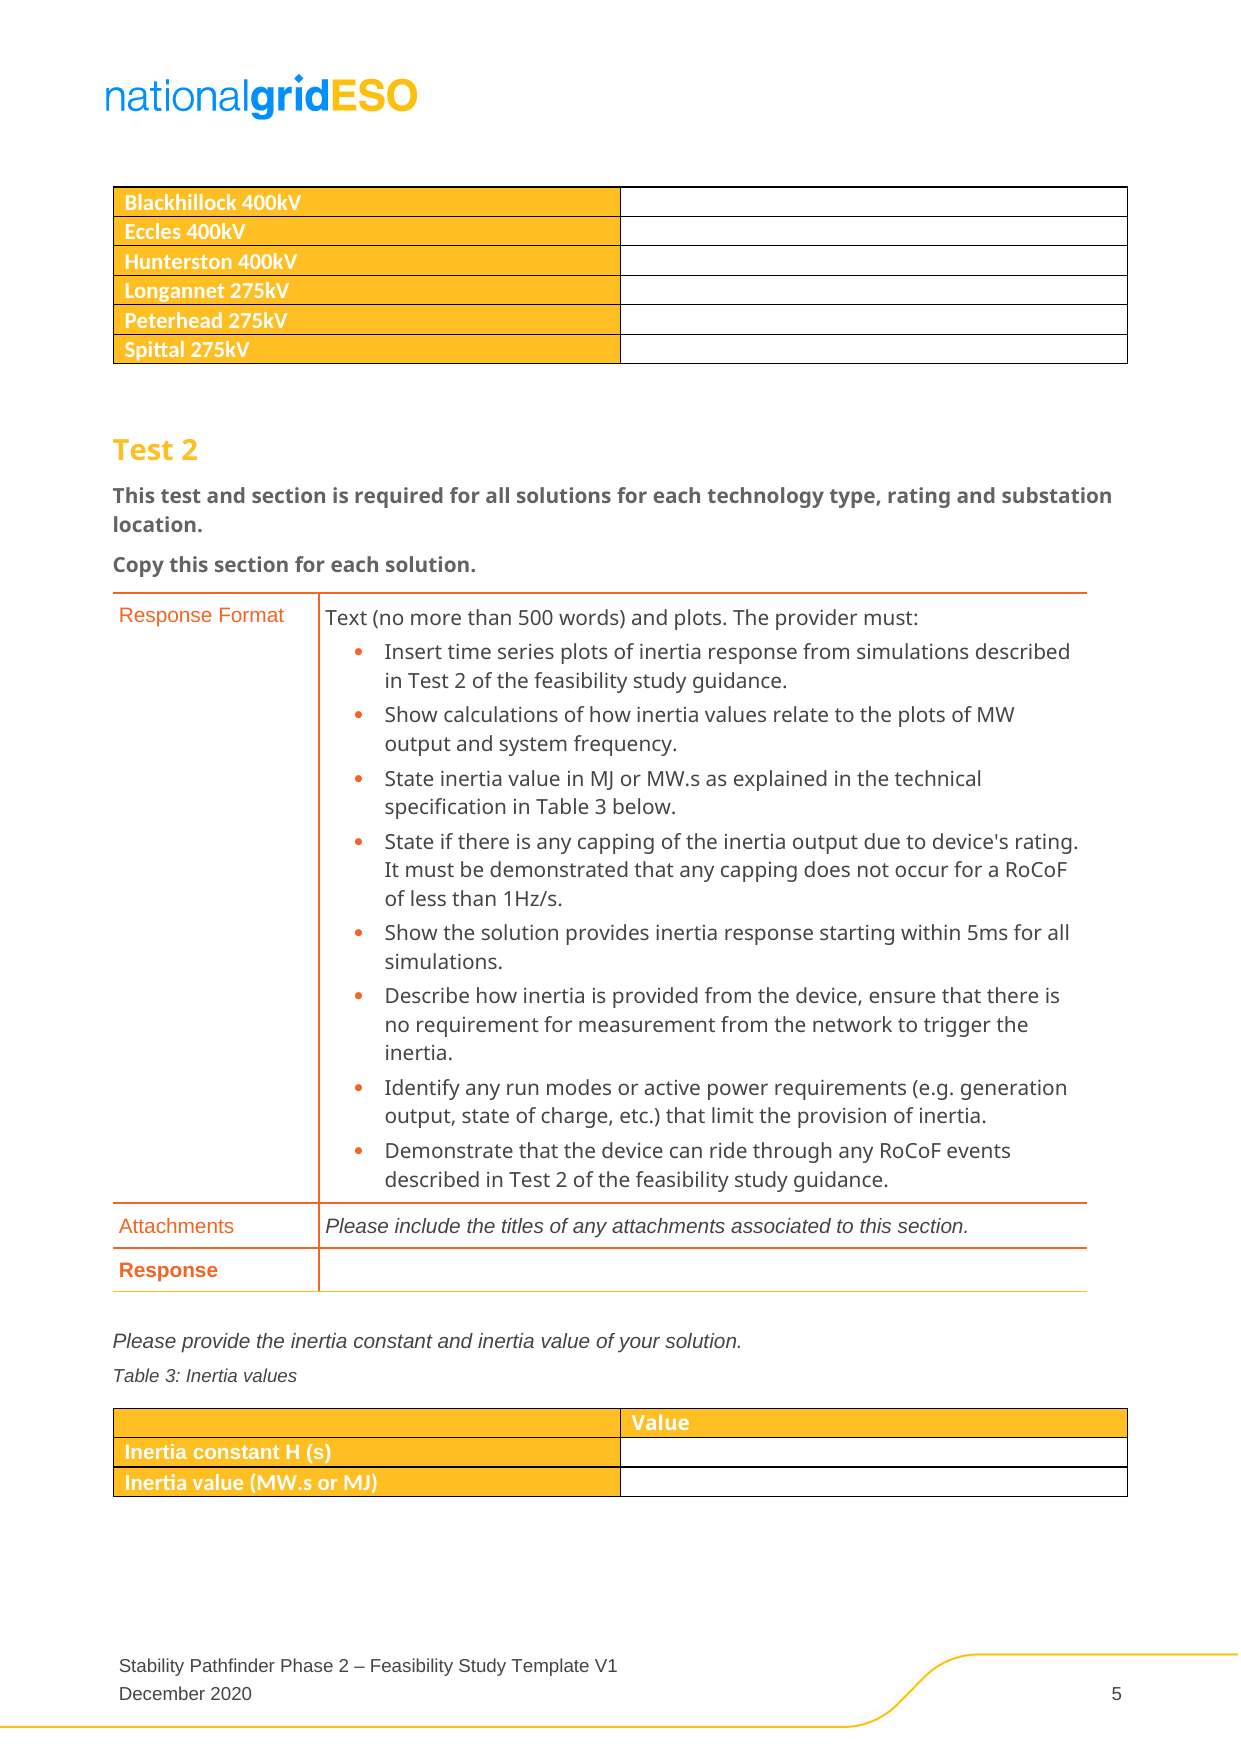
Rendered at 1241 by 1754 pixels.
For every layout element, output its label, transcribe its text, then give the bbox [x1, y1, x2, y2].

table_cell Inertia constant H (s) [114, 1438, 620, 1466]
table_cell Spittal 275kV [114, 335, 620, 363]
text Table 3: Inertia values [112, 1365, 1128, 1387]
table_header Text (no more than 500 words) and plots. The provider must: Insert time series plots of inertia response from simulations described in Test 2 of the feasibility study guidance. Show calculations of how inertia values relate to the plots of MW output and system frequency. State inertia value in MJ or MW.s as explained in the technical specification in Table 3 below. State if there is any capping of the inertia output due to device's rating. It must be demonstrated that any capping does not occur for a RoCoF of less than 1Hz/s. Show the solution provides inertia response starting within 5ms for all simulations. Describe how inertia is provided from the device, ensure that there is no requirement for measurement from the network to trigger the inertia. Identify any run modes or active power requirements (e.g. generation output, state of charge, etc.) that limit the provision of inertia. Demonstrate that the device can ride through any RoCoF events described in Test 2 of the feasibility study guidance. [320, 594, 1087, 1202]
table_header [114, 1409, 620, 1437]
table_cell [621, 276, 1127, 304]
table_header Value [621, 1409, 1127, 1437]
table_cell Inertia value (MW.s or MJ) [114, 1468, 620, 1496]
table_cell [621, 246, 1127, 275]
table_cell [621, 217, 1127, 245]
table_cell Hunterston 400kV [114, 246, 620, 275]
text Please provide the inertia constant and inertia value of your solution. [112, 1328, 1128, 1352]
table_cell Peterhead 275kV [114, 305, 620, 334]
table_cell [621, 188, 1127, 216]
table_cell Eccles 400kV [114, 217, 620, 245]
table_cell [621, 1438, 1127, 1466]
table_cell [621, 1468, 1127, 1496]
table_cell Blackhillock 400kV [114, 188, 620, 216]
text This test and section is required for all solutions for each technology type, rating and substation location. [112, 481, 1128, 538]
text Copy this section for each solution. [112, 551, 1128, 579]
subtitle Test 2 [112, 429, 1128, 469]
table_cell Response [113, 1249, 318, 1291]
table_header Response Format [113, 594, 318, 1202]
table_cell Attachments [113, 1204, 318, 1247]
table_cell [621, 335, 1127, 363]
table_cell Please include the titles of any attachments associated to this section. [320, 1204, 1087, 1247]
table_cell [320, 1249, 1087, 1291]
table_cell Longannet 275kV [114, 276, 620, 304]
picture [0, 0, 1238, 1751]
table_cell [621, 305, 1127, 334]
